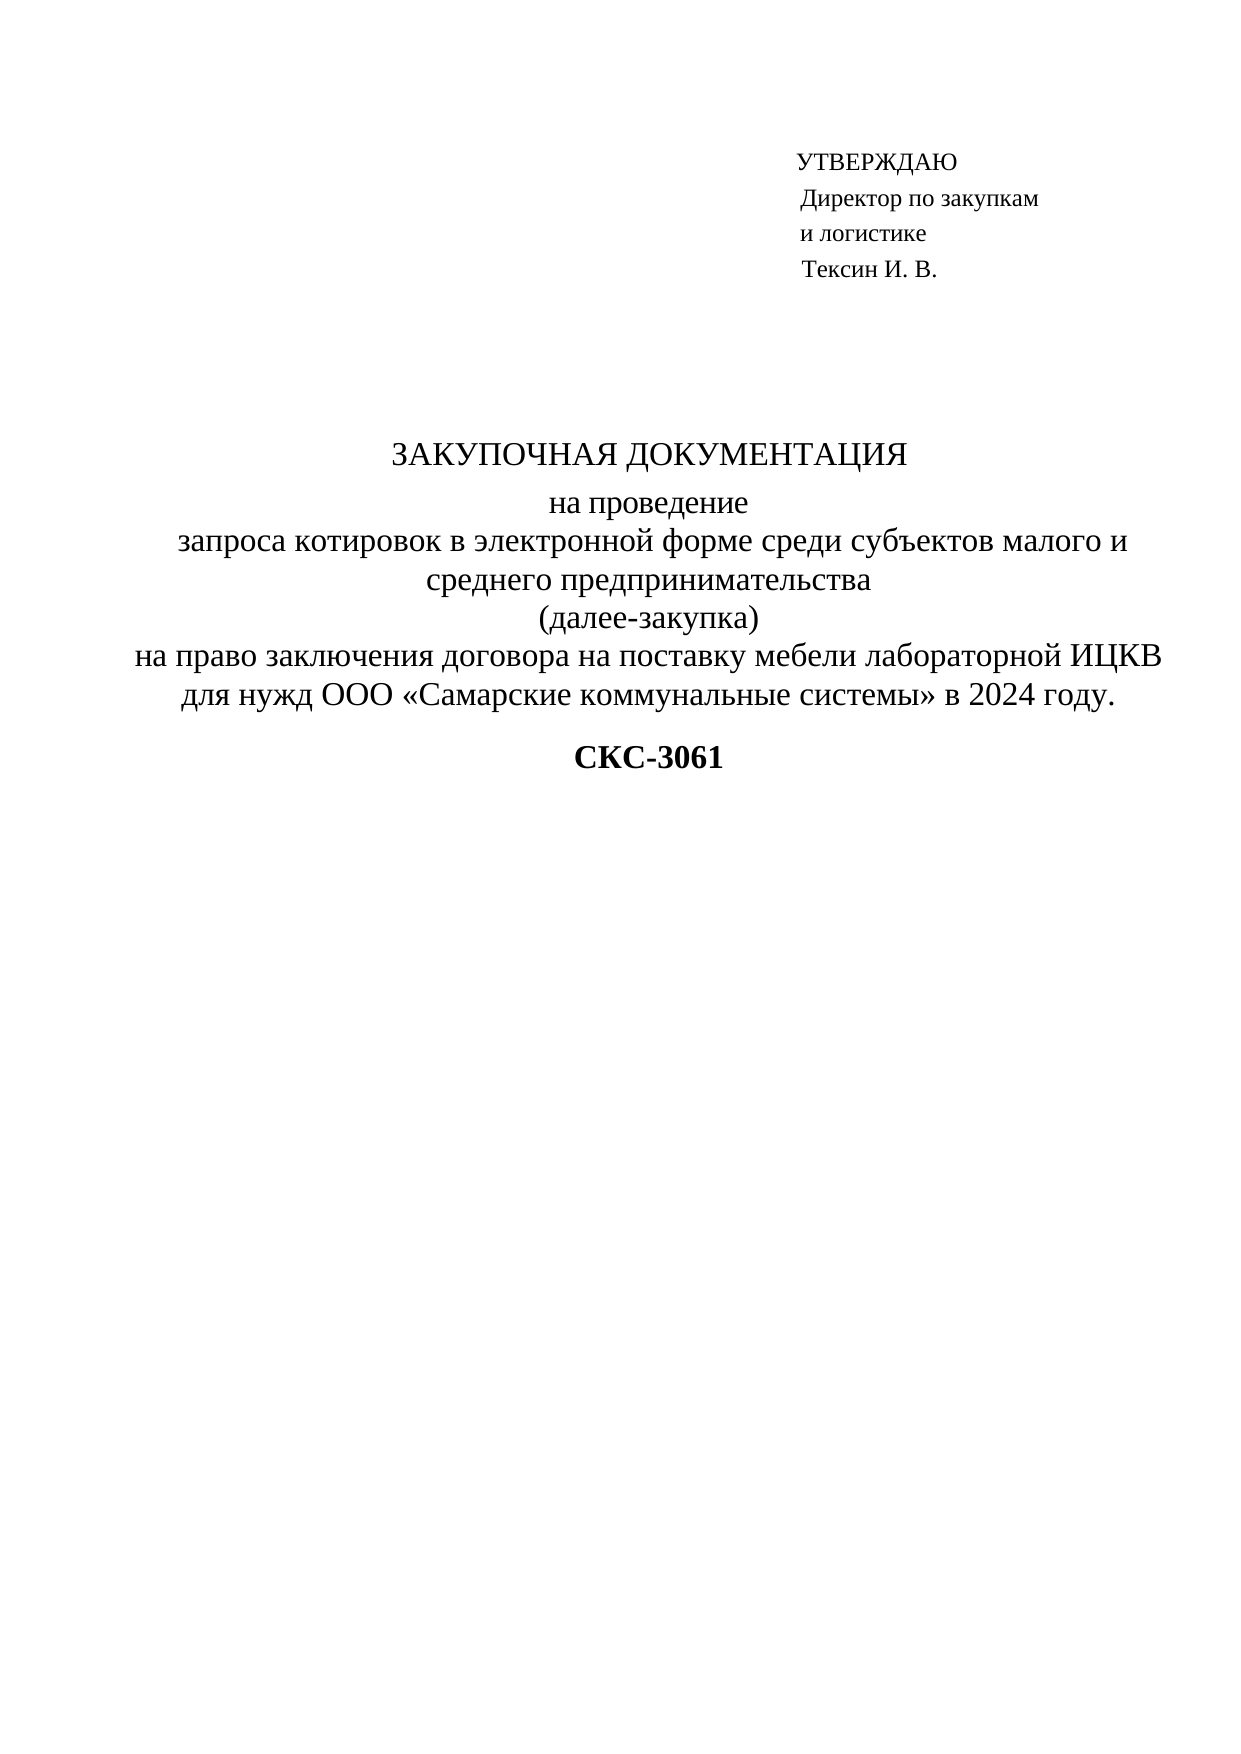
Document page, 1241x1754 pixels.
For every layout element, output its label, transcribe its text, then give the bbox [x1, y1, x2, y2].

text на проведение [131, 482, 1166, 520]
text УТВЕРЖДАЮ [796, 147, 1168, 175]
text на право заключения договора на поставку мебели лабораторной ИЦКВ для нужд ООО «Самарские коммунальные системы» в 2024 году. [131, 635, 1166, 712]
text СКС-3061 [131, 737, 1166, 775]
text Директор по закупкам [131, 183, 1168, 211]
text и логистике [131, 218, 1168, 247]
text запроса котировок в электронной форме среди субъектов малого и среднего предпринимательства [131, 520, 1166, 597]
text Тексин И. В. [131, 254, 1168, 283]
text ЗАКУПОЧНАЯ ДОКУМЕНТАЦИЯ [131, 434, 1168, 472]
text (далее-закупка) [131, 597, 1166, 635]
